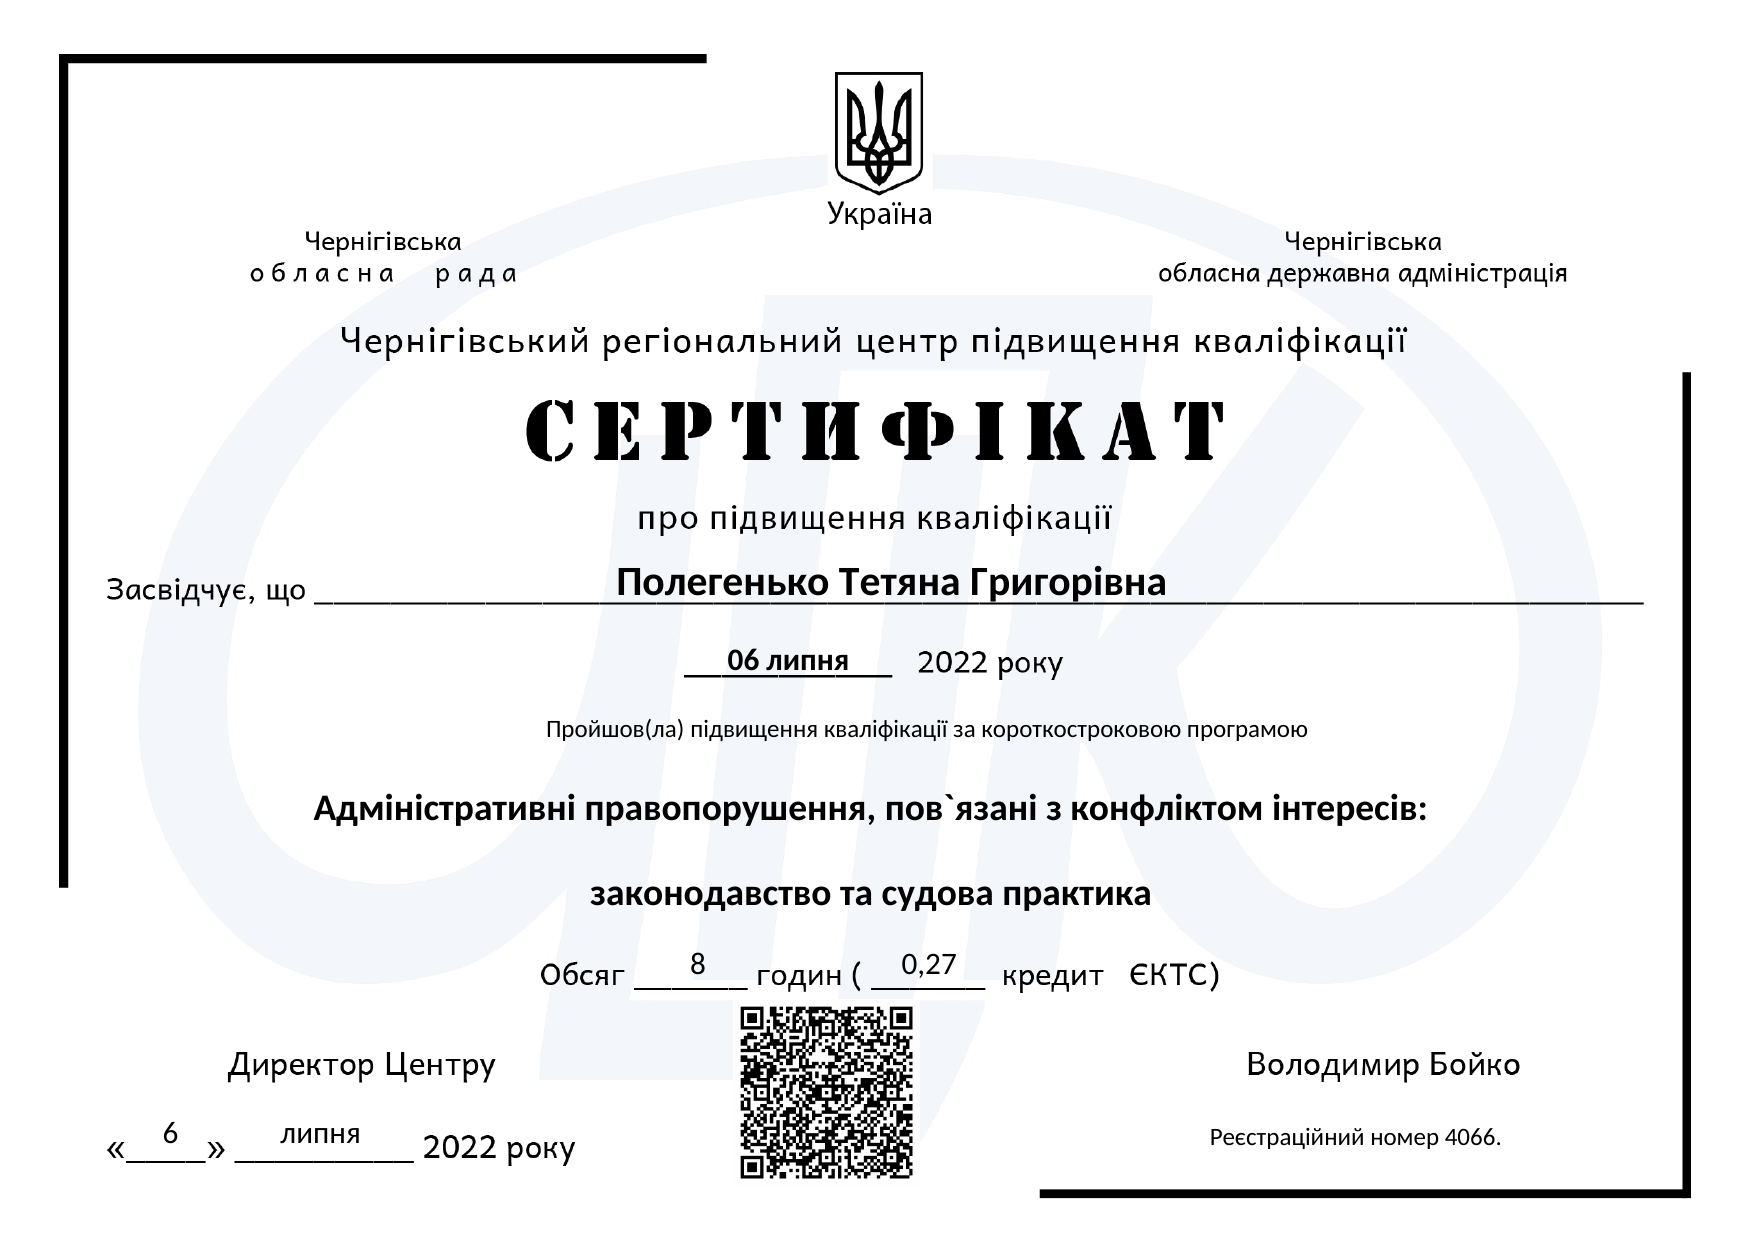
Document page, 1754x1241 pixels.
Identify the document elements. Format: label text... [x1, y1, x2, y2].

text Реєстраційний номер 4066. [1166, 1121, 1754, 1151]
text Пройшов(ла) підвищення кваліфікації за короткостроковою програмою [472, 714, 1754, 744]
picture [59, 606, 1691, 1205]
picture [59, 54, 1691, 555]
text Полегенько Тетяна Григорівна [29, 555, 1754, 606]
